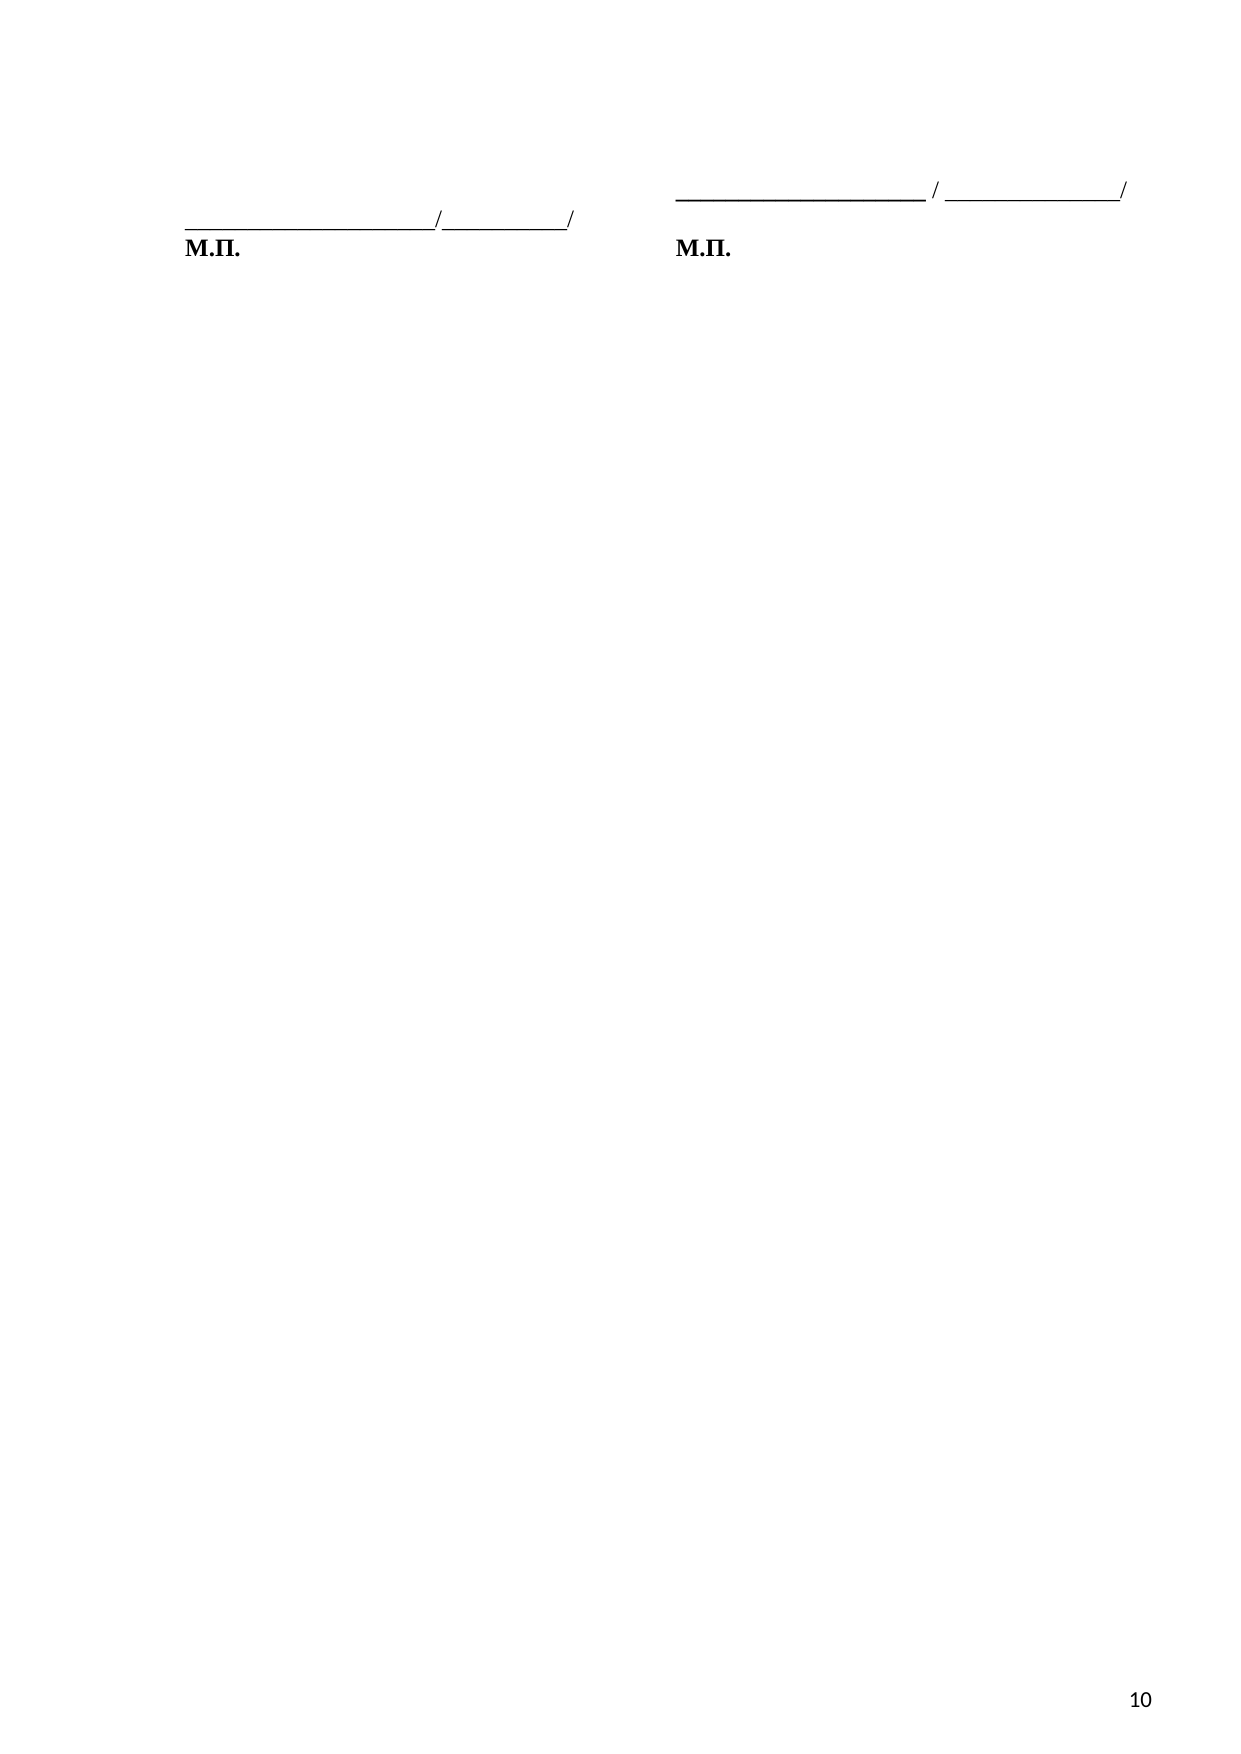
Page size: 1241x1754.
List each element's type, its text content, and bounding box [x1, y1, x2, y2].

table_cell М.П. [664, 233, 1152, 262]
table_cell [174, 118, 664, 233]
table_cell М.П. [174, 233, 664, 262]
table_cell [664, 118, 1152, 233]
